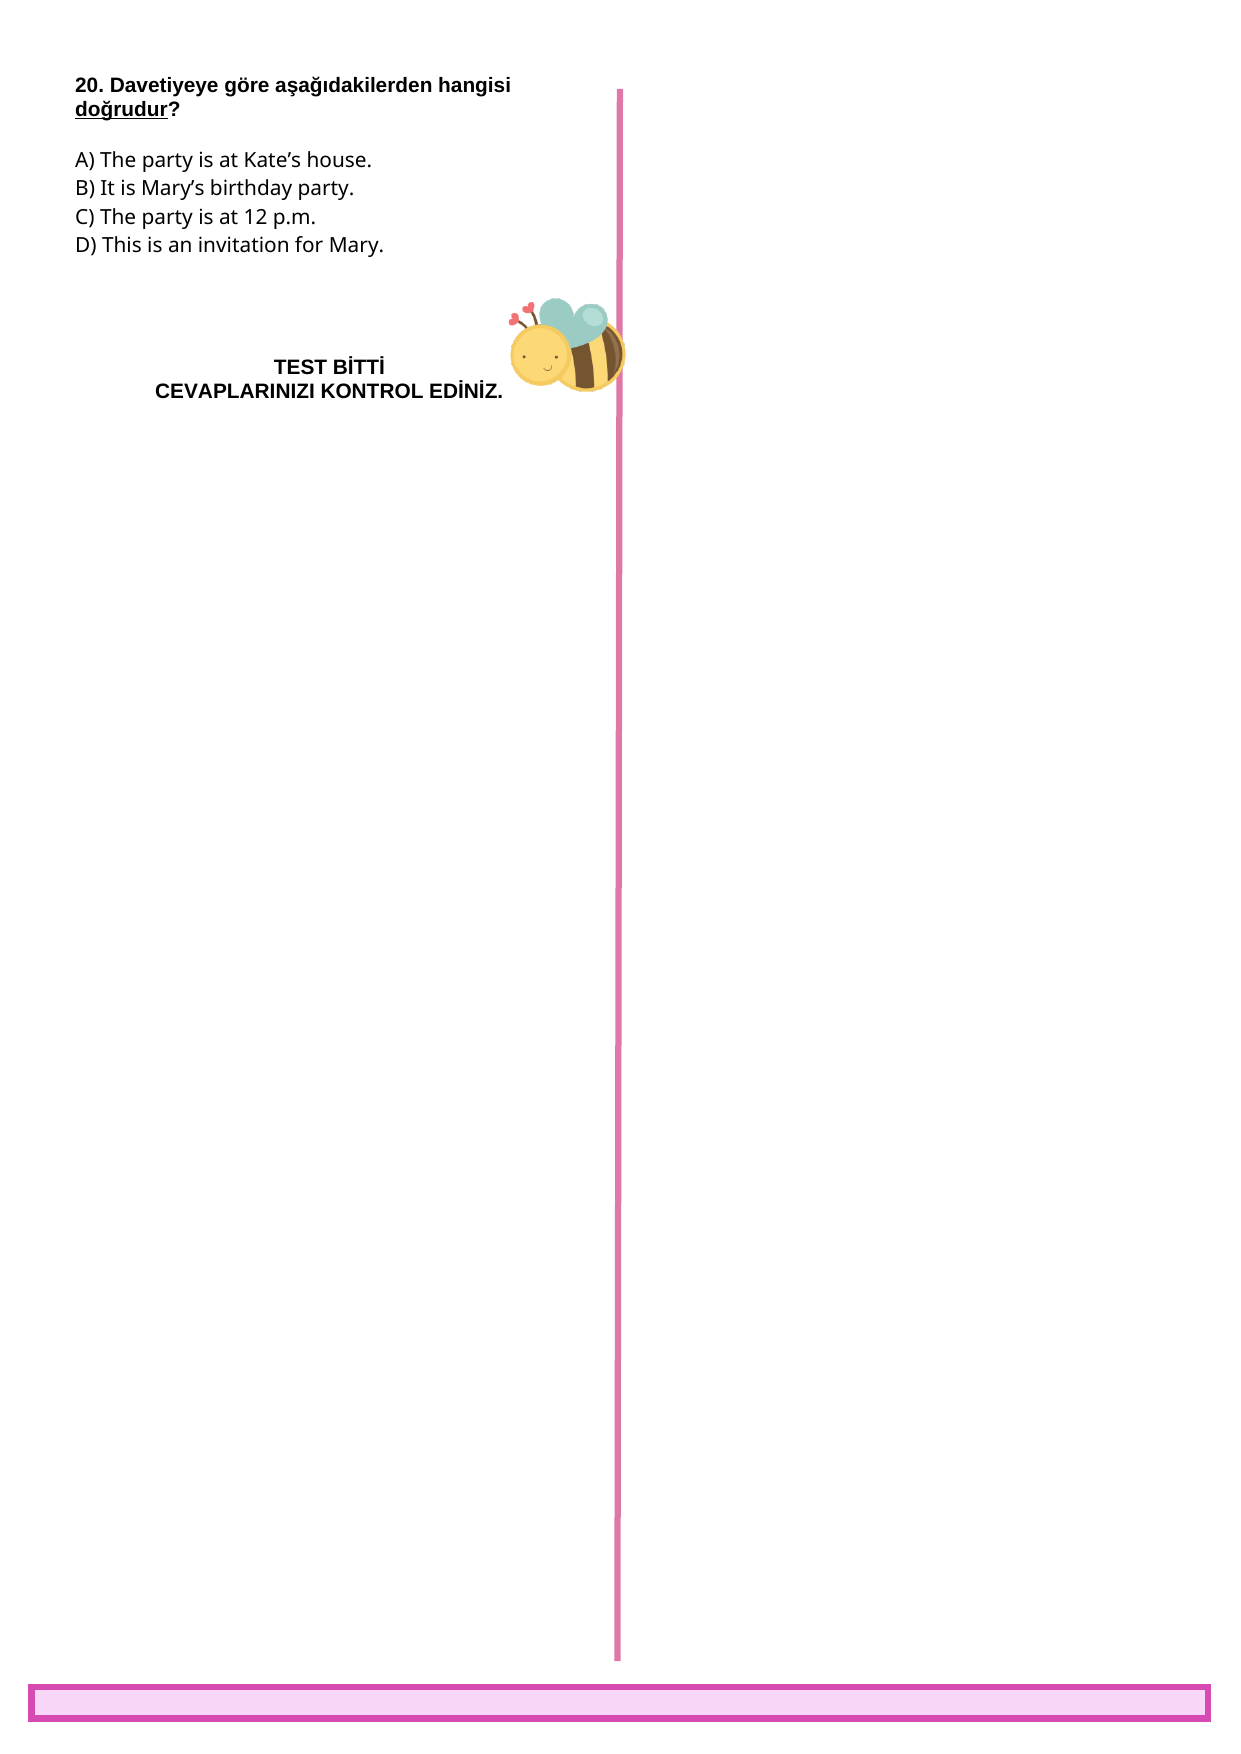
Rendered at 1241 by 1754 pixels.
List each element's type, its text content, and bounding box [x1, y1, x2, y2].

text B) It is Mary’s birthday party. [75, 173, 583, 202]
text TEST BİTTİ [75, 354, 507, 378]
text C) The party is at 12 p.m. [75, 202, 583, 230]
text D) This is an invitation for Mary. [75, 230, 583, 259]
text A) The party is at Kate’s house. [75, 145, 583, 173]
picture [507, 283, 627, 402]
text CEVAPLARINIZI KONTROL EDİNİZ. [75, 378, 507, 402]
text 20. Davetiyeye göre aşağıdakilerden hangisi doğrudur? [75, 73, 583, 121]
